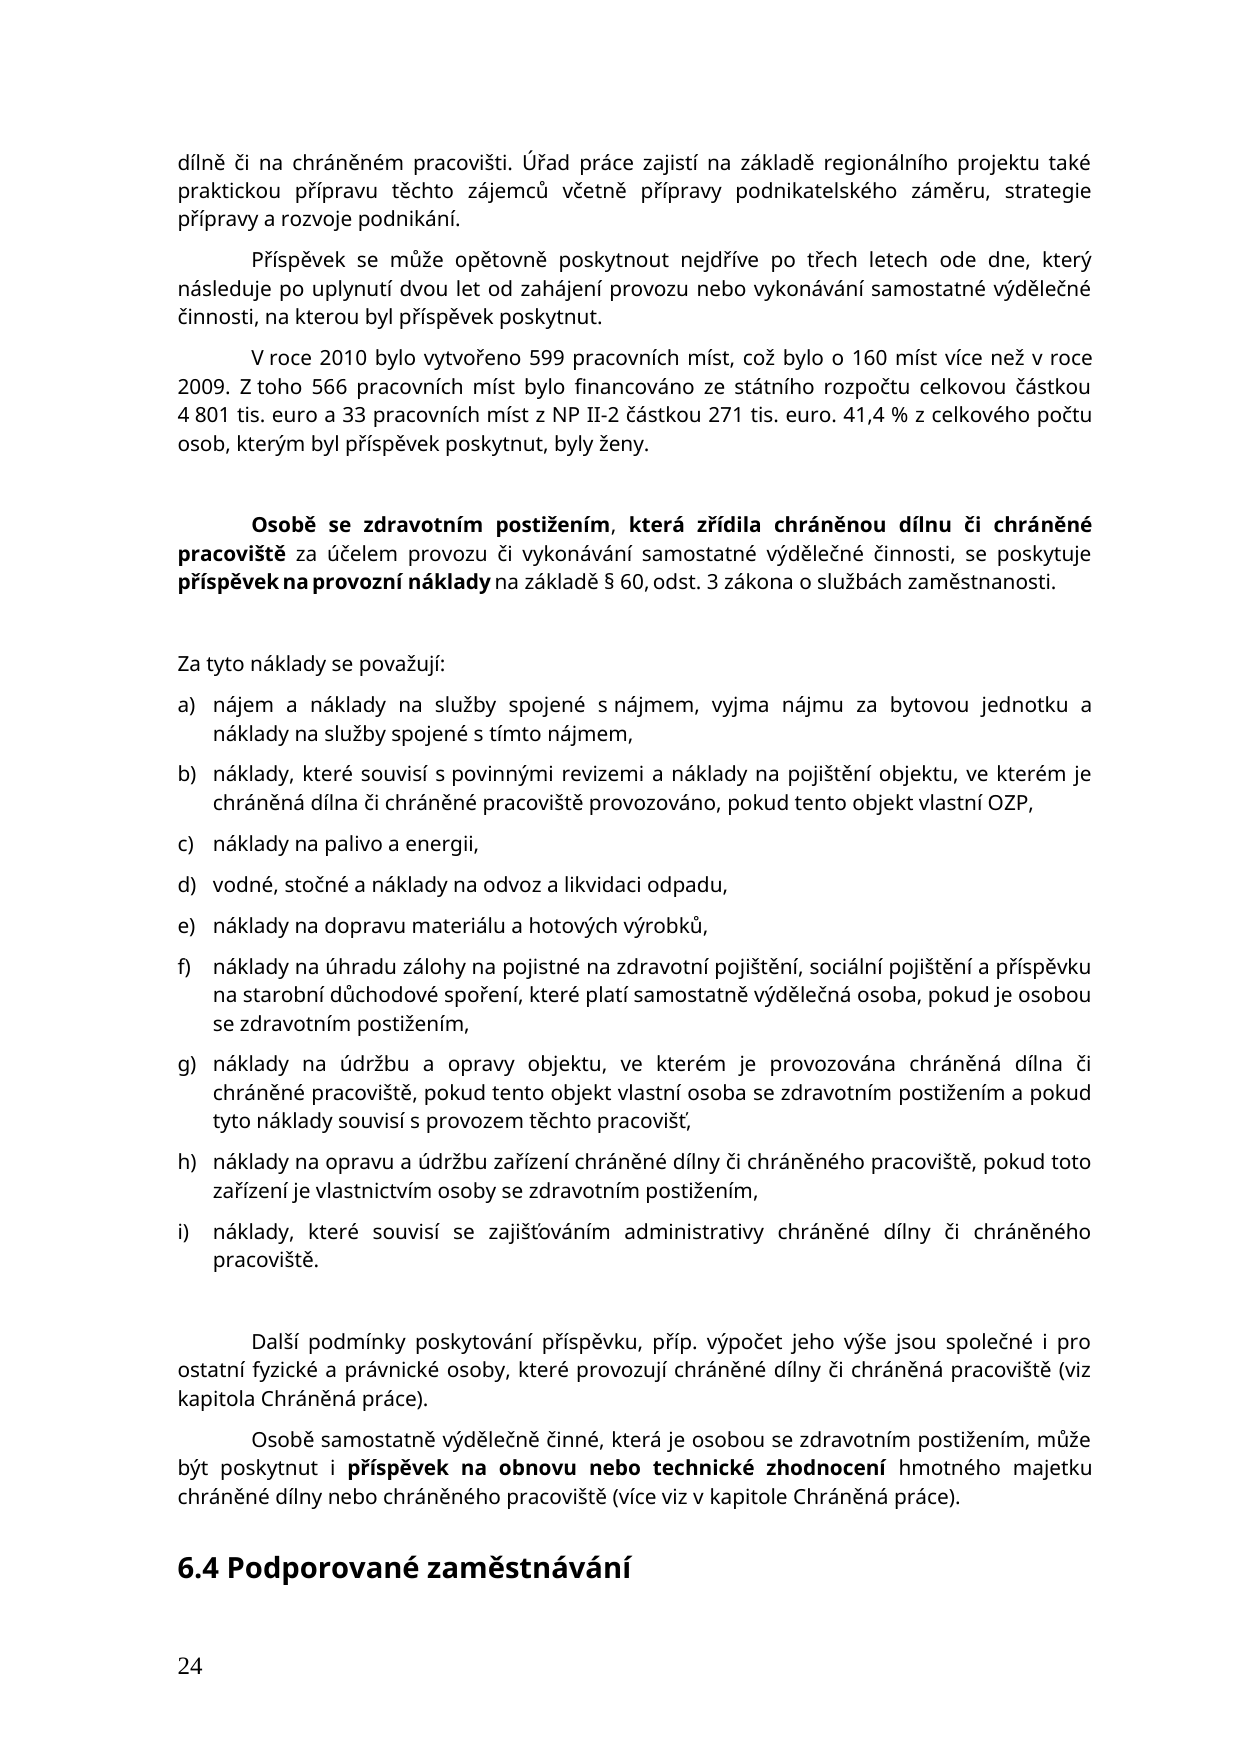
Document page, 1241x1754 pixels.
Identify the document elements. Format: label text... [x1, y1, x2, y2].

list náklady na palivo a energii, [177, 829, 1092, 857]
text Příspěvek se může opětovně poskytnout nejdříve po třech letech ode dne, který následuje po uplynutí dvou let od zahájení provozu nebo vykonávání samostatné výdělečné činnosti, na kterou byl příspěvek poskytnut. [177, 246, 1092, 331]
list vodné, stočné a náklady na odvoz a likvidaci odpadu, [177, 870, 1092, 898]
list náklady na dopravu materiálu a hotových výrobků, [177, 911, 1092, 939]
list nájem a náklady na služby spojené s nájmem, vyjma nájmu za bytovou jednotku a náklady na služby spojené s tímto nájmem, [177, 690, 1092, 747]
text Za tyto náklady se považují: [177, 649, 1092, 678]
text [177, 148, 1092, 233]
list náklady na údržbu a opravy objektu, ve kterém je provozována chráněná dílna či chráněné pracoviště, pokud tento objekt vlastní osoba se zdravotním postižením a pokud tyto náklady souvisí s provozem těchto pracovišť, [177, 1049, 1092, 1135]
text 6.4 Podporované zaměstnávání [177, 1548, 1092, 1587]
text Další podmínky poskytování příspěvku, příp. výpočet jeho výše jsou společné i pro ostatní fyzické a právnické osoby, které provozují chráněné dílny či chráněná pracoviště (viz kapitola Chráněná práce). [177, 1327, 1092, 1412]
list náklady, které souvisí se zajišťováním administrativy chráněné dílny či chráněného pracoviště. [177, 1217, 1092, 1274]
text Osobě se zdravotním postižením, která zřídila chráněnou dílnu či chráněné pracoviště za účelem provozu či vykonávání samostatné výdělečné činnosti, se poskytuje příspěvek na provozní náklady na základě § 60, odst. 3 zákona o službách zaměstnanosti. [177, 511, 1092, 596]
text V roce 2010 bylo vytvořeno 599 pracovních míst, což bylo o 160 míst více než v roce 2009. Z toho 566 pracovních míst bylo financováno ze státního rozpočtu celkovou částkou 4 801 tis. euro a 33 pracovních míst z NP II-2 částkou 271 tis. euro. 41,4 % z celkového počtu osob, kterým byl příspěvek poskytnut, byly ženy. [177, 343, 1092, 457]
text Osobě samostatně výdělečně činné, která je osobou se zdravotním postižením, může být poskytnut i příspěvek na obnovu nebo technické zhodnocení hmotného majetku chráněné dílny nebo chráněného pracoviště (více viz v kapitole Chráněná práce). [177, 1425, 1092, 1510]
list náklady, které souvisí s povinnými revizemi a náklady na pojištění objektu, ve kterém je chráněná dílna či chráněné pracoviště provozováno, pokud tento objekt vlastní OZP, [177, 759, 1092, 816]
list náklady na úhradu zálohy na pojistné na zdravotní pojištění, sociální pojištění a příspěvku na starobní důchodové spoření, které platí samostatně výdělečná osoba, pokud je osobou se zdravotním postižením, [177, 952, 1092, 1037]
list náklady na opravu a údržbu zařízení chráněné dílny či chráněného pracoviště, pokud toto zařízení je vlastnictvím osoby se zdravotním postižením, [177, 1147, 1092, 1204]
